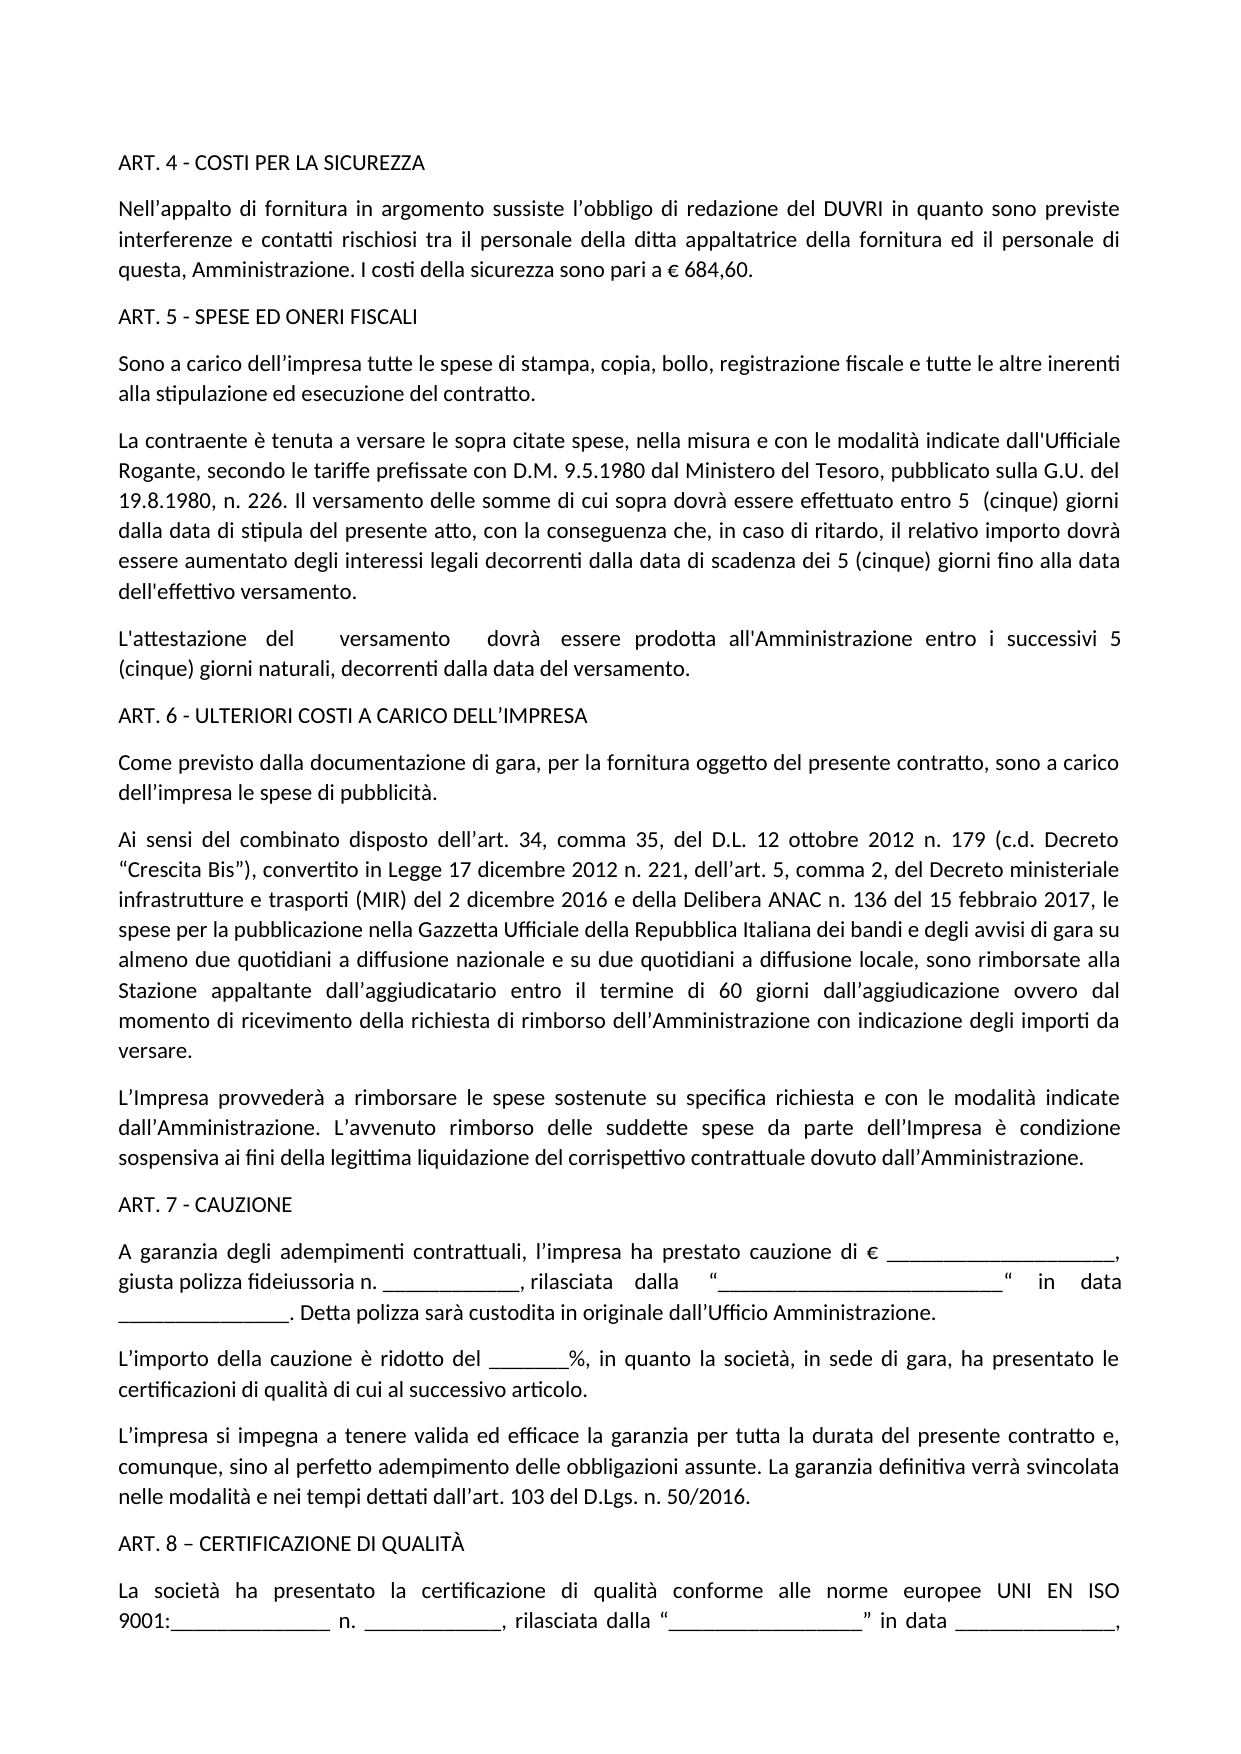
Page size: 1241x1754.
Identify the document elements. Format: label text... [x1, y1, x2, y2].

text Sono a carico dell’impresa tutte le spese di stampa, copia, bollo, registrazione fiscale e tutte le altre inerenti alla stipulazione ed esecuzione del contratto. [118, 349, 1122, 407]
text A garanzia degli adempimenti contrattuali, l’impresa ha prestato cauzione di € ____________________, giusta polizza fideiussoria n. ____________, rilasciata dalla “_________________________ “ in data _______________. Detta polizza sarà custodita in originale dall’Ufficio Amministrazione. [118, 1237, 1122, 1326]
text ART. 4 - COSTI PER LA SICUREZZA [118, 148, 1122, 176]
text L’Impresa provvederà a rimborsare le spese sostenute su specifica richiesta e con le modalità indicate dall’Amministrazione. L’avvenuto rimborso delle suddette spese da parte dell’Impresa è condizione sospensiva ai fini della legittima liquidazione del corrispettivo contrattuale dovuto dall’Amministrazione. [118, 1083, 1122, 1171]
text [118, 1576, 1122, 1634]
text L’importo della cauzione è ridotto del _______%, in quanto la società, in sede di gara, ha presentato le certificazioni di qualità di cui al successivo articolo. [118, 1344, 1122, 1403]
text La contraente è tenuta a versare le sopra citate spese, nella misura e con le modalità indicate dall'Ufficiale Rogante, secondo le tariffe prefissate con D.M. 9.5.1980 dal Ministero del Tesoro, pubblicato sulla G.U. del 19.8.1980, n. 226. Il versamento delle somme di cui sopra dovrà essere effettuato entro 5 (cinque) giorni dalla data di stipula del presente atto, con la conseguenza che, in caso di ritardo, il relativo importo dovrà essere aumentato degli interessi legali decorrenti dalla data di scadenza dei 5 (cinque) giorni fino alla data dell'effettivo versamento. [118, 426, 1122, 605]
text Nell’appalto di fornitura in argomento sussiste l’obbligo di redazione del DUVRI in quanto sono previste interferenze e contatti rischiosi tra il personale della ditta appaltatrice della fornitura ed il personale di questa, Amministrazione. I costi della sicurezza sono pari a € 684,60. [118, 194, 1122, 283]
text ART. 5 - SPESE ED ONERI FISCALI [118, 302, 1122, 330]
text L’impresa si impegna a tenere valida ed efficace la garanzia per tutta la durata del presente contratto e, comunque, sino al perfetto adempimento delle obbligazioni assunte. La garanzia definitiva verrà svincolata nelle modalità e nei tempi dettati dall’art. 103 del D.Lgs. n. 50/2016. [118, 1422, 1122, 1510]
text Ai sensi del combinato disposto dell’art. 34, comma 35, del D.L. 12 ottobre 2012 n. 179 (c.d. Decreto “Crescita Bis”), convertito in Legge 17 dicembre 2012 n. 221, dell’art. 5, comma 2, del Decreto ministeriale infrastrutture e trasporti (MIR) del 2 dicembre 2016 e della Delibera ANAC n. 136 del 15 febbraio 2017, le spese per la pubblicazione nella Gazzetta Ufficiale della Repubblica Italiana dei bandi e degli avvisi di gara su almeno due quotidiani a diffusione nazionale e su due quotidiani a diffusione locale, sono rimborsate alla Stazione appaltante dall’aggiudicatario entro il termine di 60 giorni dall’aggiudicazione ovvero dal momento di ricevimento della richiesta di rimborso dell’Amministrazione con indicazione degli importi da versare. [118, 825, 1122, 1064]
text ART. 7 - CAUZIONE [118, 1190, 1122, 1218]
text ART. 8 – CERTIFICAZIONE DI QUALITÀ [118, 1529, 1122, 1557]
text ART. 6 - ULTERIORI COSTI A CARICO DELL’IMPRESA [118, 701, 1122, 729]
text L'attestazione del versamento dovrà essere prodotta all'Amministrazione entro i successivi 5 (cinque) giorni naturali, decorrenti dalla data del versamento. [118, 624, 1122, 682]
text Come previsto dalla documentazione di gara, per la fornitura oggetto del presente contratto, sono a carico dell’impresa le spese di pubblicità. [118, 748, 1122, 806]
